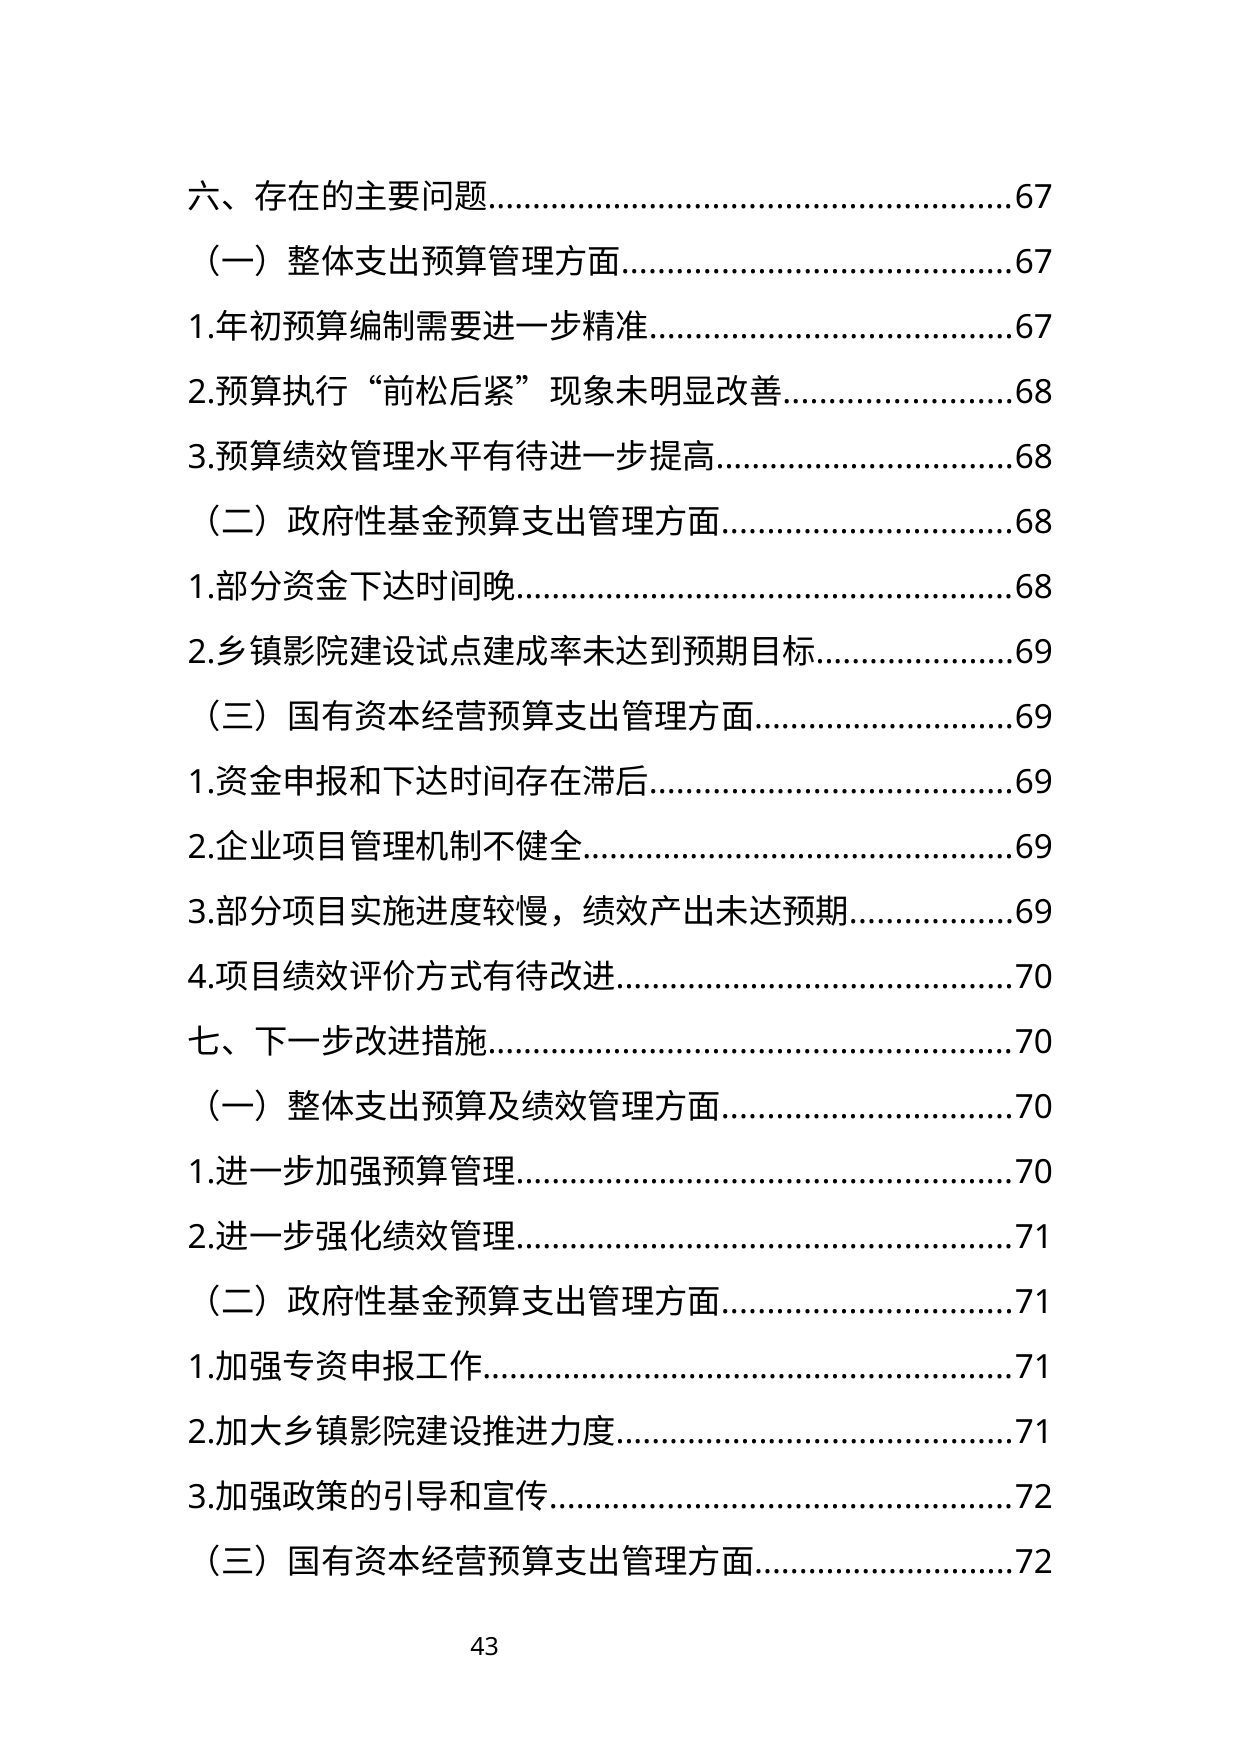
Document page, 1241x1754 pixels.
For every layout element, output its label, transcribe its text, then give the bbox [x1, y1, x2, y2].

text 七、下一步改进措施 70 [187, 1007, 1053, 1072]
text （二）政府性基金预算支出管理方面 68 [187, 487, 1053, 552]
text 六、存在的主要问题 67 [187, 162, 1053, 227]
text 2.预算执行“前松后紧”现象未明显改善 68 [187, 357, 1053, 422]
text （二）政府性基金预算支出管理方面 71 [187, 1267, 1053, 1332]
text 1.进一步加强预算管理 70 [187, 1137, 1053, 1202]
text 4.项目绩效评价方式有待改进 70 [187, 942, 1053, 1007]
text 3.预算绩效管理水平有待进一步提高 68 [187, 422, 1053, 487]
text （一）整体支出预算及绩效管理方面 70 [187, 1072, 1053, 1137]
text 3.加强政策的引导和宣传 72 [187, 1462, 1053, 1527]
text 1.年初预算编制需要进一步精准 67 [187, 292, 1053, 357]
text 1.加强专资申报工作 71 [187, 1332, 1053, 1397]
text （三）国有资本经营预算支出管理方面 72 [187, 1527, 1053, 1592]
text 2.加大乡镇影院建设推进力度 71 [187, 1397, 1053, 1462]
text 1.部分资金下达时间晚 68 [187, 552, 1053, 617]
text （一）整体支出预算管理方面 67 [187, 227, 1053, 292]
text 1.资金申报和下达时间存在滞后 69 [187, 747, 1053, 812]
text （三）国有资本经营预算支出管理方面 69 [187, 682, 1053, 747]
text 2.企业项目管理机制不健全 69 [187, 812, 1053, 877]
text 2.进一步强化绩效管理 71 [187, 1202, 1053, 1267]
text 2.乡镇影院建设试点建成率未达到预期目标 69 [187, 617, 1053, 682]
text 3.部分项目实施进度较慢，绩效产出未达预期 69 [187, 877, 1053, 942]
